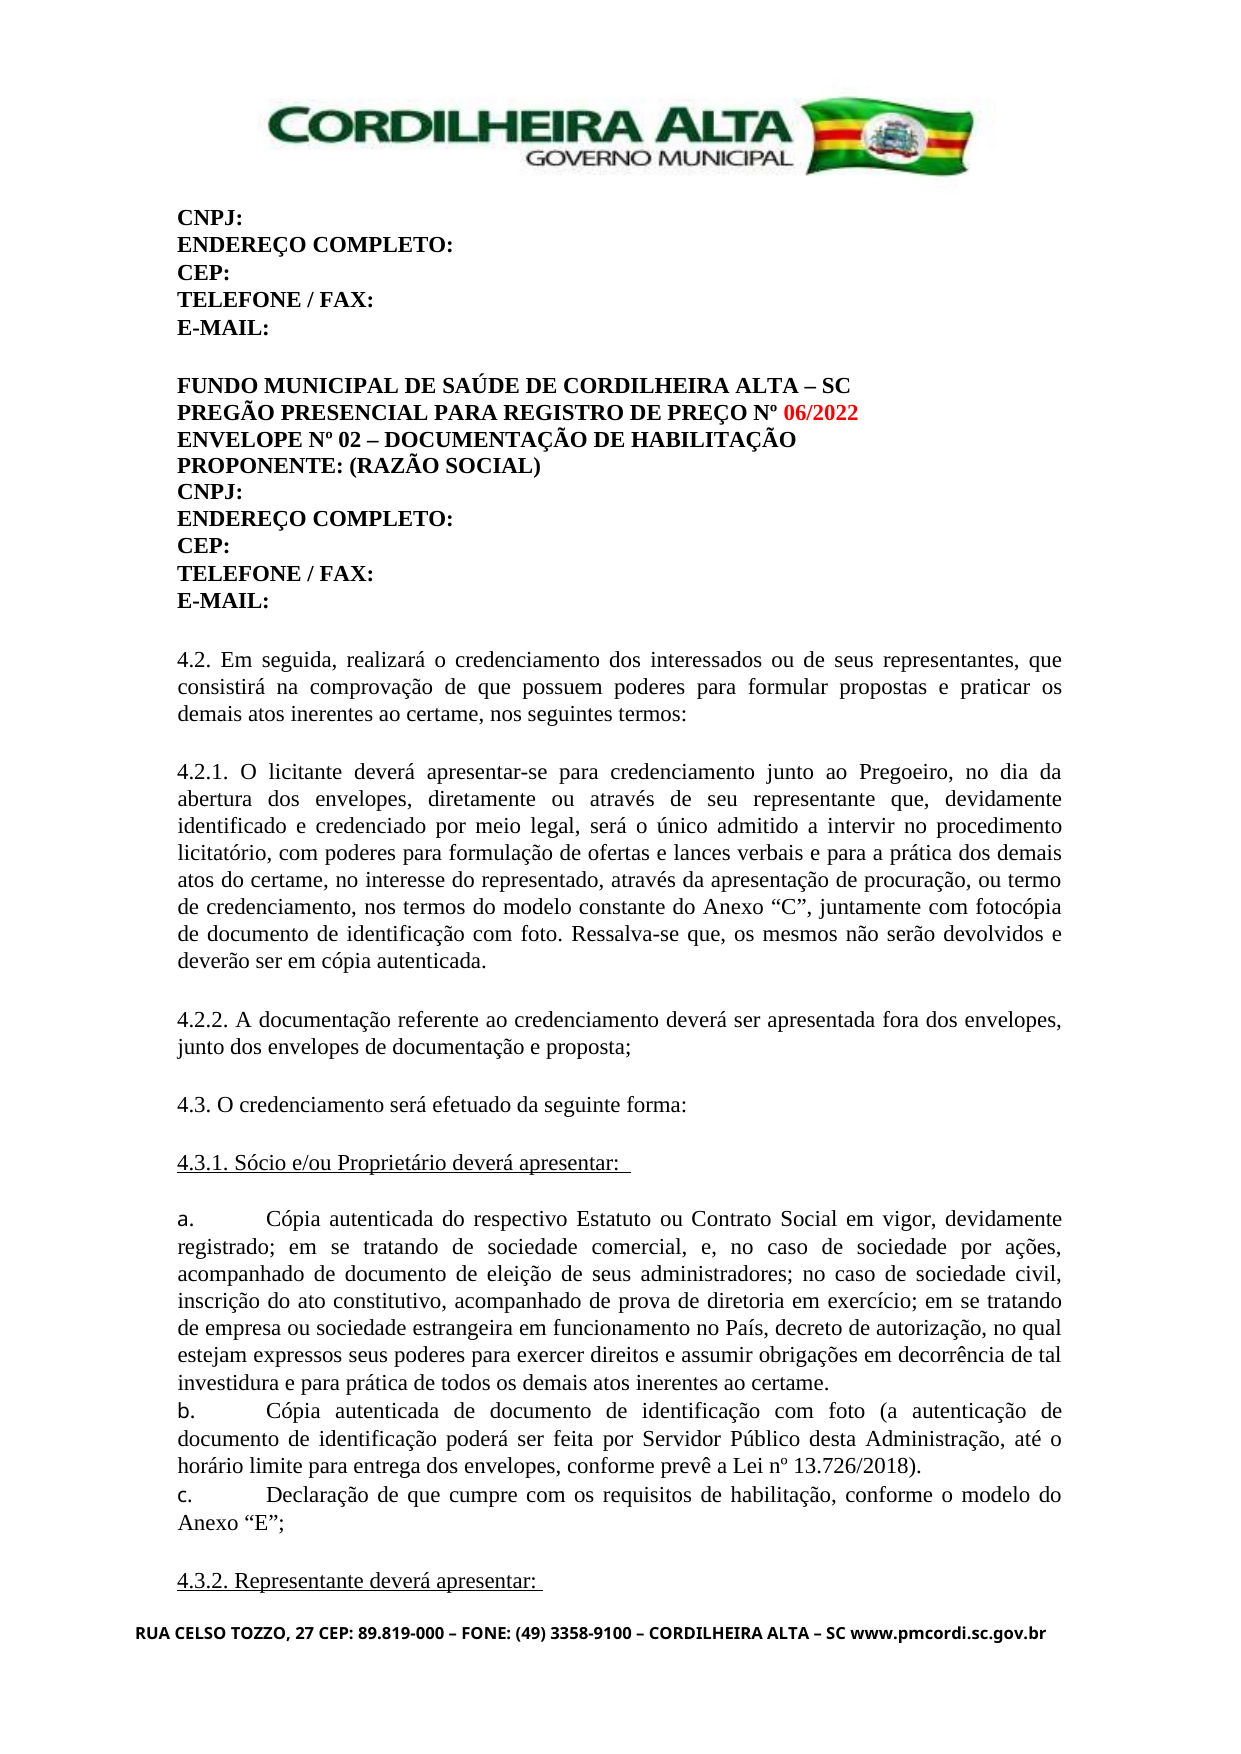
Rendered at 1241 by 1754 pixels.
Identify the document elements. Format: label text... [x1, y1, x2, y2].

text 4.2. Em seguida, realizará o credenciamento dos interessados ou de seus representantes, que consistirá na comprovação de que possuem poderes para formular propostas e praticar os demais atos inerentes ao certame, nos seguintes termos: [177, 646, 1063, 726]
text 4.2.2. A documentação referente ao credenciamento deverá ser apresentada fora dos envelopes, junto dos envelopes de documentação e proposta; [177, 1006, 1063, 1059]
text E-MAIL: [177, 588, 1063, 614]
text CNPJ: [177, 479, 1063, 505]
text TELEFONE / FAX: [177, 560, 1063, 586]
list Cópia autenticada de documento de identificação com foto (a autenticação de documento de identificação poderá ser feita por Servidor Público desta Administração, até o horário limite para entrega dos envelopes, conforme prevê a Lei nº 13.726/2018). [177, 1396, 1063, 1479]
text CEP: [177, 533, 1063, 559]
picture [245, 73, 997, 201]
text 4.3. O credenciamento será efetuado da seguinte forma: [177, 1091, 1063, 1117]
list Declaração de que cumpre com os requisitos de habilitação, conforme o modelo do Anexo “E”; [177, 1480, 1063, 1535]
text 4.2.1. O licitante deverá apresentar-se para credenciamento junto ao Pregoeiro, no dia da abertura dos envelopes, diretamente ou através de seu representante que, devidamente identificado e credenciado por meio legal, será o único admitido a intervir no procedimento licitatório, com poderes para formulação de ofertas e lances verbais e para a prática dos demais atos do certame, no interesse do representado, através da apresentação de procuração, ou termo de credenciamento, nos termos do modelo constante do Anexo “C”, juntamente com fotocópia de documento de identificação com foto. Ressalva-se que, os mesmos não serão devolvidos e deverão ser em cópia autenticada. [177, 758, 1063, 974]
text ENDEREÇO COMPLETO: [177, 505, 1063, 531]
text 4.3.1. Sócio e/ou Proprietário deverá apresentar: [177, 1149, 1063, 1175]
subtitle PREGÃO PRESENCIAL PARA REGISTRO DE PREÇO Nº 06/2022 [177, 399, 1063, 426]
text CEP: [177, 258, 1063, 285]
text E-MAIL: [177, 313, 1063, 340]
subtitle FUNDO MUNICIPAL DE SAÚDE DE CORDILHEIRA ALTA – SC [177, 372, 1063, 398]
text ENDEREÇO COMPLETO: [177, 231, 1063, 257]
text ENVELOPE Nº 02 – DOCUMENTAÇÃO DE HABILITAÇÃO [177, 427, 1063, 453]
text 4.3.2. Representante deverá apresentar: [177, 1567, 1063, 1593]
text CNPJ: [177, 205, 589, 231]
text PROPONENTE: (RAZÃO SOCIAL) [177, 453, 1063, 479]
text TELEFONE / FAX: [177, 286, 1063, 312]
